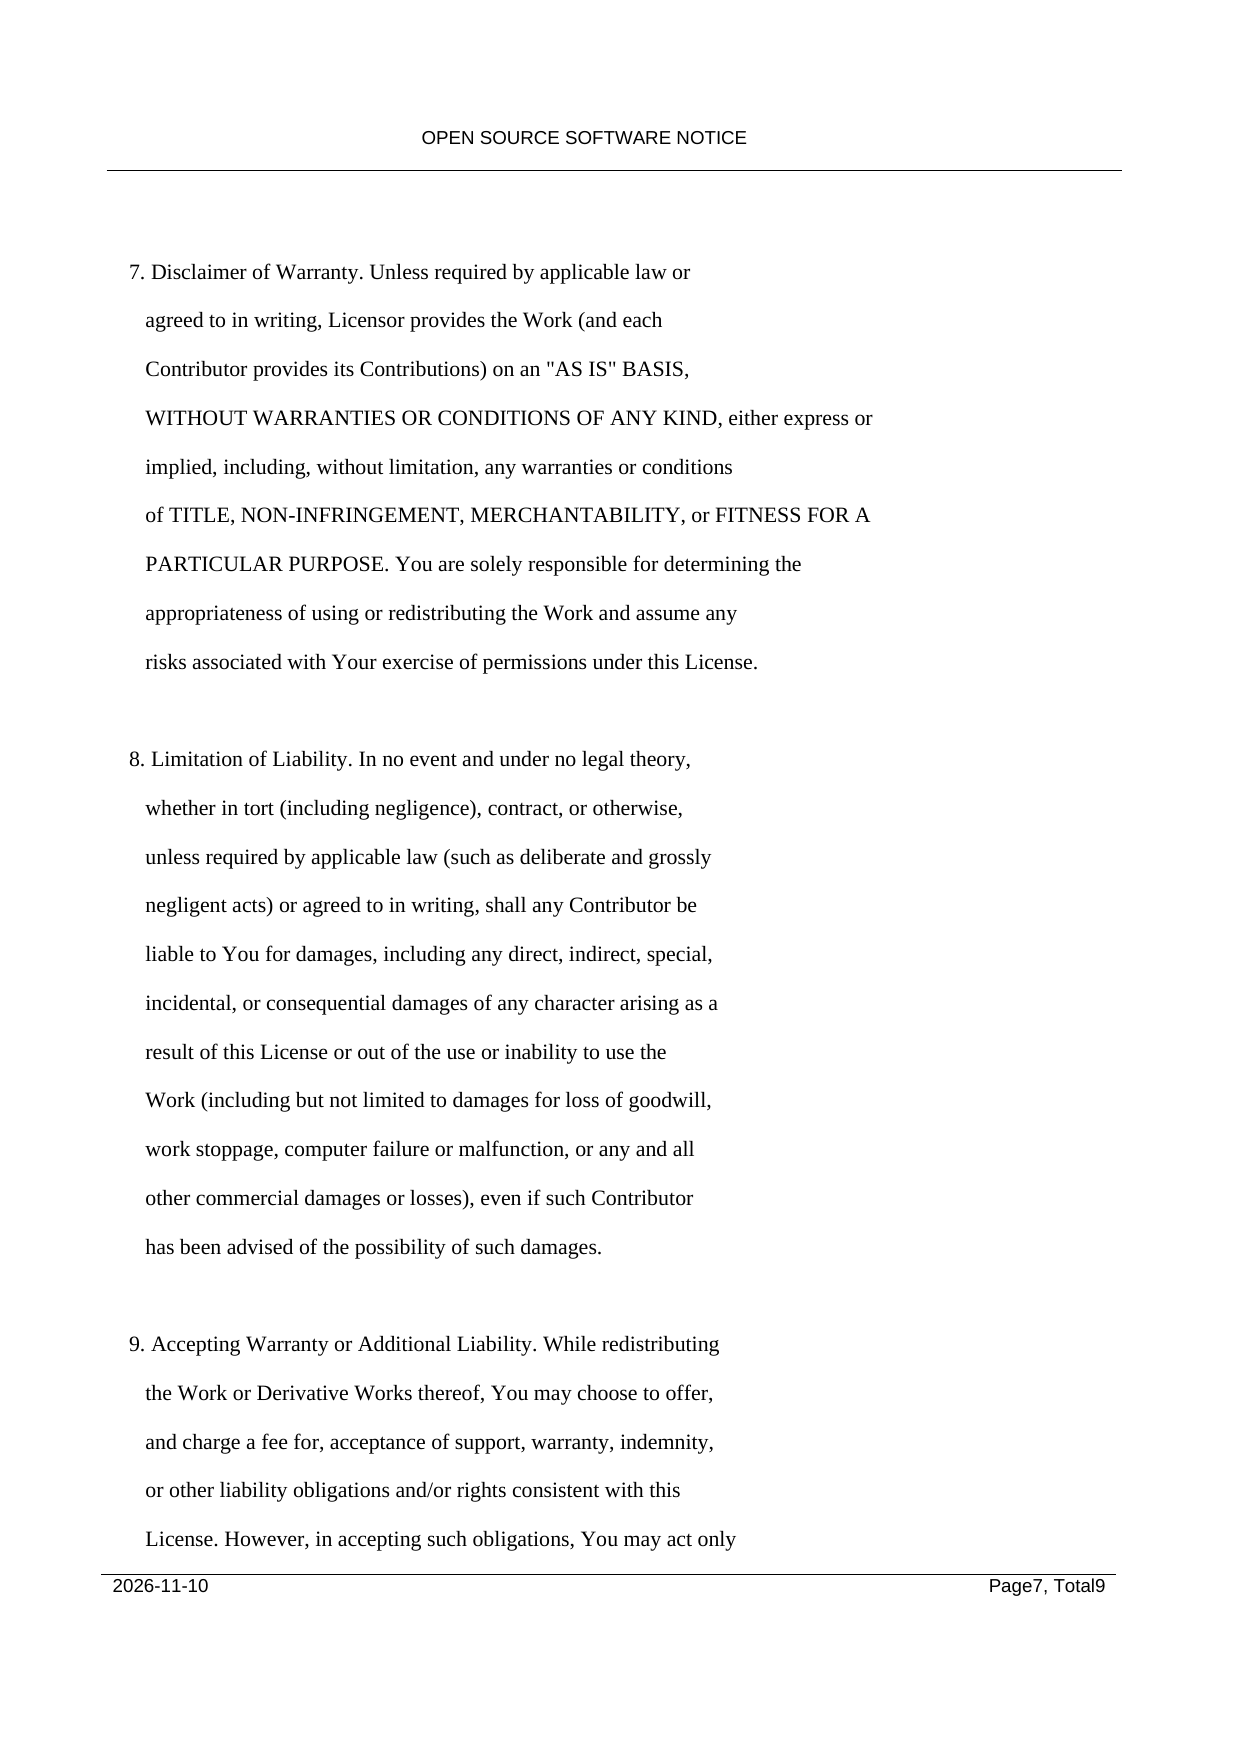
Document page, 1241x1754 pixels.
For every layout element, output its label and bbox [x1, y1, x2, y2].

text [112, 206, 1128, 1555]
